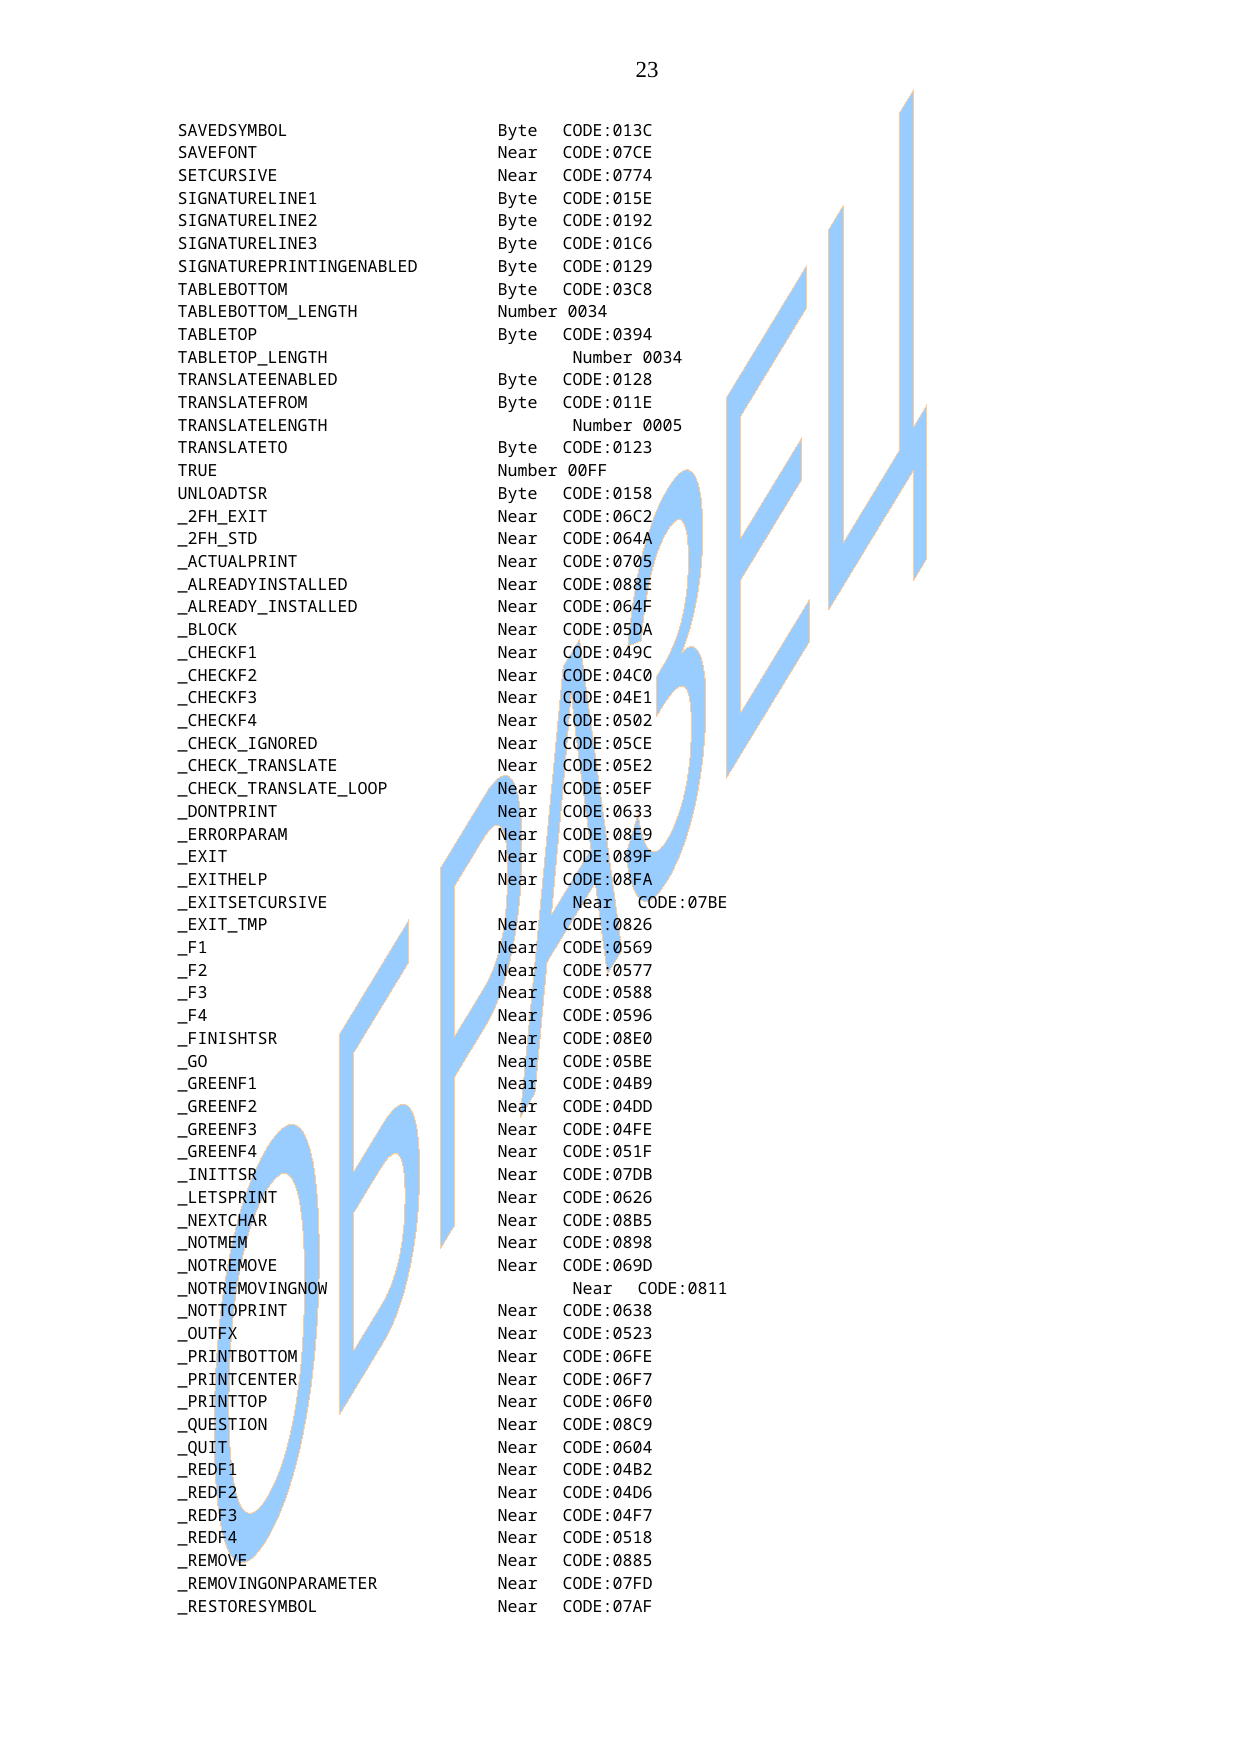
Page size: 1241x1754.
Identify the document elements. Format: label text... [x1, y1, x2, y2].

text _BLOCK Near CODE:05DA [177, 618, 1169, 641]
text _DONTPRINT Near CODE:0633 [177, 799, 1169, 822]
text TABLETOP Byte CODE:0394 [177, 323, 1169, 345]
text _EXIT Near CODE:089F [177, 845, 1169, 868]
text _REMOVE Near CODE:0885 [177, 1549, 1169, 1572]
text _LETSPRINT Near CODE:0626 [177, 1186, 1169, 1208]
text _NEXTCHAR Near CODE:08B5 [177, 1208, 1169, 1231]
text _CHECK_TRANSLATE_LOOP Near CODE:05EF [177, 777, 1169, 799]
text _ALREADYINSTALLED Near CODE:088E [177, 572, 1169, 595]
text SETCURSIVE Near CODE:0774 [177, 164, 1169, 186]
text _INITTSR Near CODE:07DB [177, 1163, 1169, 1186]
text TRANSLATELENGTH Number 0005 [177, 413, 1169, 436]
text _EXIT_TMP Near CODE:0826 [177, 913, 1169, 936]
text _CHECK_TRANSLATE Near CODE:05E2 [177, 754, 1169, 777]
text _REDF2 Near CODE:04D6 [177, 1481, 1169, 1503]
text _ALREADY_INSTALLED Near CODE:064F [177, 595, 1169, 618]
text _CHECKF1 Near CODE:049C [177, 641, 1169, 663]
text _CHECKF3 Near CODE:04E1 [177, 686, 1169, 709]
text TABLETOP_LENGTH Number 0034 [177, 345, 1169, 368]
text _REMOVINGONPARAMETER Near CODE:07FD [177, 1572, 1169, 1594]
text _CHECK_IGNORED Near CODE:05CE [177, 731, 1169, 754]
text _NOTREMOVE Near CODE:069D [177, 1254, 1169, 1276]
text _PRINTTOP Near CODE:06F0 [177, 1390, 1169, 1413]
text TRUE Number 00FF [177, 459, 1169, 482]
text _QUIT Near CODE:0604 [177, 1435, 1169, 1458]
text TRANSLATETO Byte CODE:0123 [177, 436, 1169, 459]
text _GREENF3 Near CODE:04FE [177, 1117, 1169, 1140]
text _F1 Near CODE:0569 [177, 936, 1169, 958]
text _F2 Near CODE:0577 [177, 958, 1169, 981]
text _REDF4 Near CODE:0518 [177, 1526, 1169, 1549]
text SIGNATURELINE1 Byte CODE:015E [177, 186, 1169, 209]
text _REDF1 Near CODE:04B2 [177, 1458, 1169, 1481]
text _QUESTION Near CODE:08C9 [177, 1413, 1169, 1435]
text _EXITSETCURSIVE Near CODE:07BE [177, 890, 1169, 913]
text TABLEBOTTOM Byte CODE:03C8 [177, 277, 1169, 300]
text _EXITHELP Near CODE:08FA [177, 868, 1169, 890]
text _NOTREMOVINGNOW Near CODE:0811 [177, 1276, 1169, 1299]
text SIGNATUREPRINTINGENABLED Byte CODE:0129 [177, 254, 1169, 277]
text _GREENF1 Near CODE:04B9 [177, 1072, 1169, 1095]
text TABLEBOTTOM_LENGTH Number 0034 [177, 300, 1169, 323]
text _OUTFX Near CODE:0523 [177, 1322, 1169, 1344]
text _CHECKF4 Near CODE:0502 [177, 709, 1169, 731]
text _NOTMEM Near CODE:0898 [177, 1231, 1169, 1254]
text _PRINTBOTTOM Near CODE:06FE [177, 1344, 1169, 1367]
text _GO Near CODE:05BE [177, 1049, 1169, 1072]
text SAVEDSYMBOL Byte CODE:013C [177, 118, 1169, 141]
text _ERRORPARAM Near CODE:08E9 [177, 822, 1169, 845]
text SIGNATURELINE2 Byte CODE:0192 [177, 209, 1169, 232]
text _FINISHTSR Near CODE:08E0 [177, 1027, 1169, 1049]
text _PRINTCENTER Near CODE:06F7 [177, 1367, 1169, 1390]
text _2FH_EXIT Near CODE:06C2 [177, 504, 1169, 527]
text _F3 Near CODE:0588 [177, 981, 1169, 1004]
text _ACTUALPRINT Near CODE:0705 [177, 550, 1169, 572]
text _F4 Near CODE:0596 [177, 1004, 1169, 1027]
text _RESTORESYMBOL Near CODE:07AF [177, 1594, 1169, 1617]
text _CHECKF2 Near CODE:04C0 [177, 663, 1169, 686]
text SAVEFONT Near CODE:07CE [177, 141, 1169, 164]
text _GREENF2 Near CODE:04DD [177, 1095, 1169, 1117]
text UNLOADTSR Byte CODE:0158 [177, 482, 1169, 504]
text _NOTTOPRINT Near CODE:0638 [177, 1299, 1169, 1322]
text TRANSLATEENABLED Byte CODE:0128 [177, 368, 1169, 391]
text _2FH_STD Near CODE:064A [177, 527, 1169, 550]
text _REDF3 Near CODE:04F7 [177, 1503, 1169, 1526]
text SIGNATURELINE3 Byte CODE:01C6 [177, 232, 1169, 254]
text TRANSLATEFROM Byte CODE:011E [177, 391, 1169, 413]
text _GREENF4 Near CODE:051F [177, 1140, 1169, 1163]
